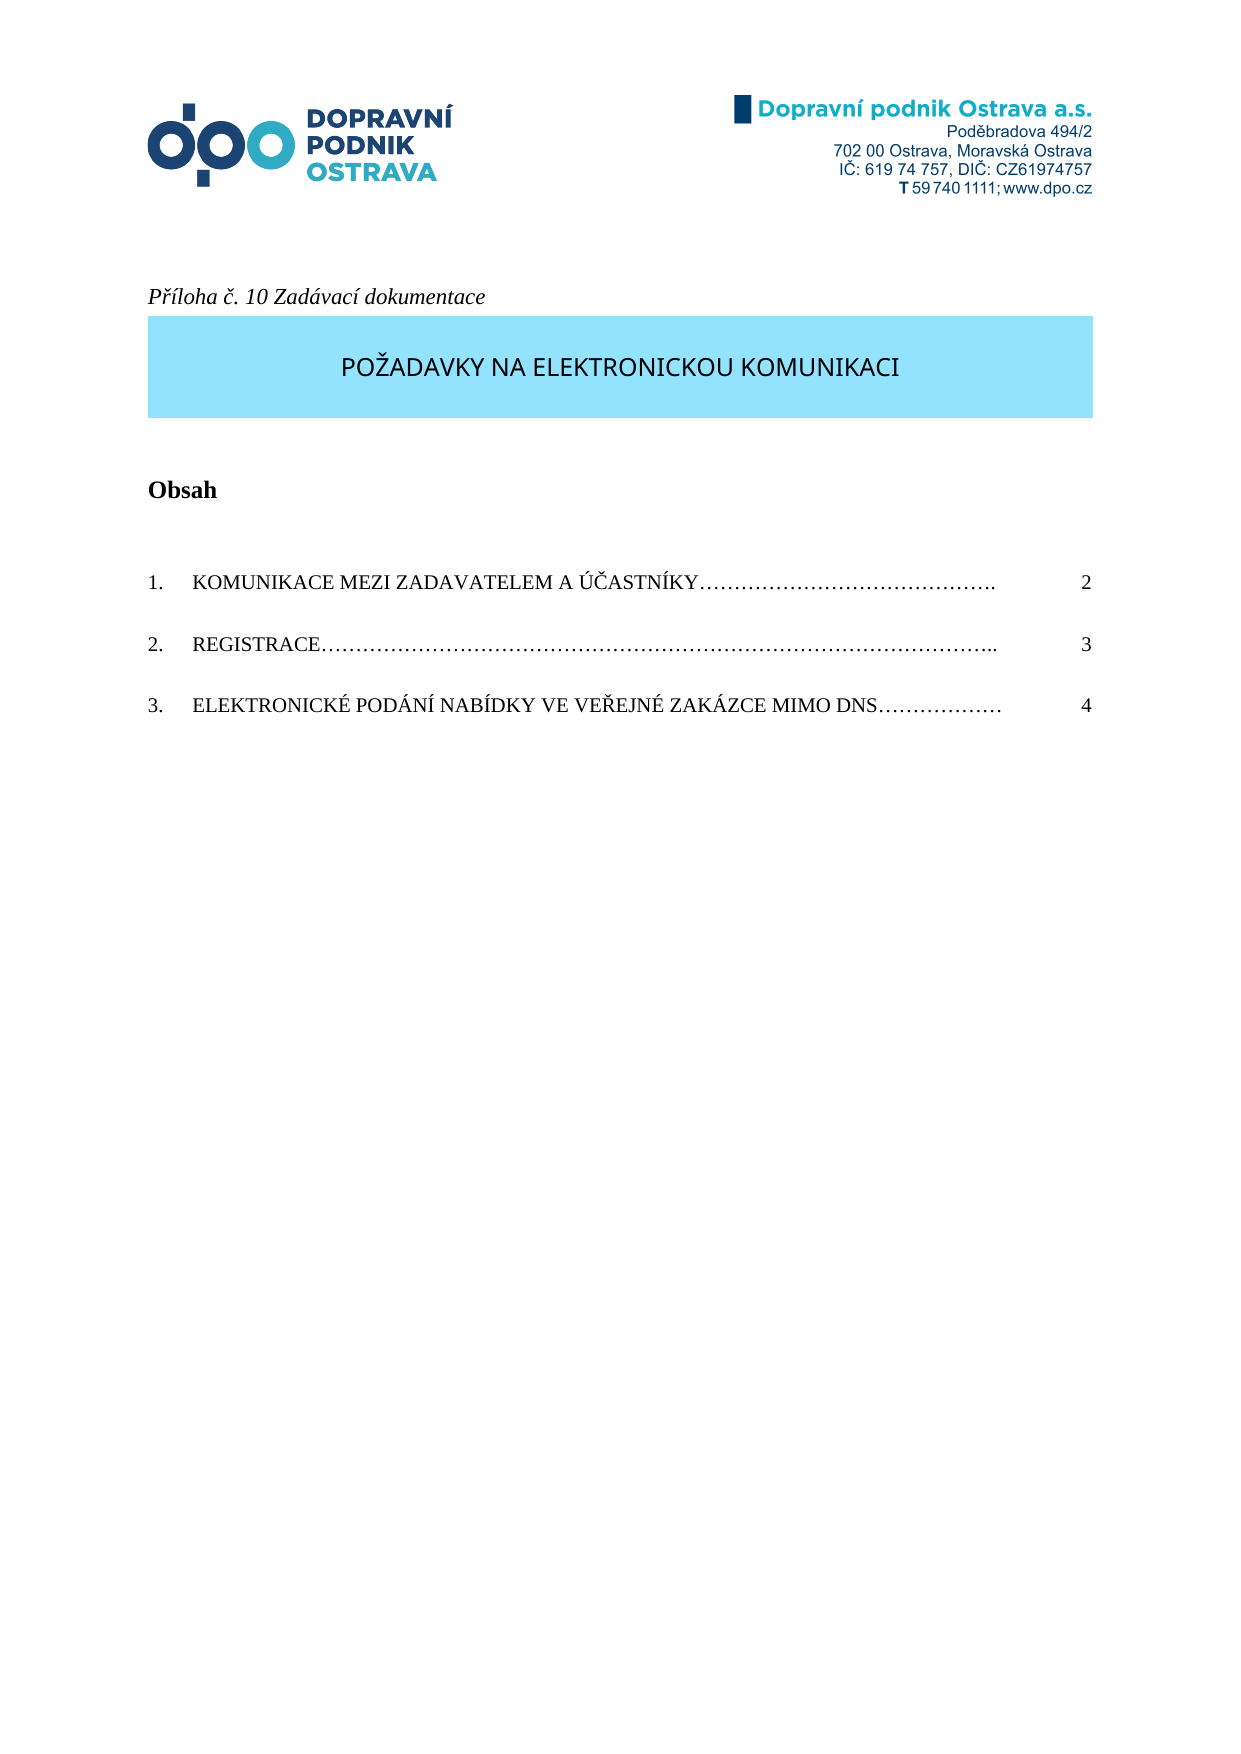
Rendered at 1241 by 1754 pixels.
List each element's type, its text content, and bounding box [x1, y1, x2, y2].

text 1. Komunikace mezi zadavatelem a účastníky……………………………………. 2 [148, 570, 1093, 594]
text 3. Elektronické podání nabídky ve veřejné zakázce mimo DNS……………… 4 [148, 693, 1093, 717]
picture [734, 95, 1092, 197]
picture [147, 103, 454, 187]
text 2. Registrace…………………………………………………………………………………….. 3 [148, 632, 1093, 656]
text POŽADAVKY NA ELEKTRONICKOU KOMUNIKACI [148, 350, 1093, 384]
text Obsah [148, 475, 1093, 504]
text Příloha č. 10 Zadávací dokumentace [148, 283, 1093, 309]
